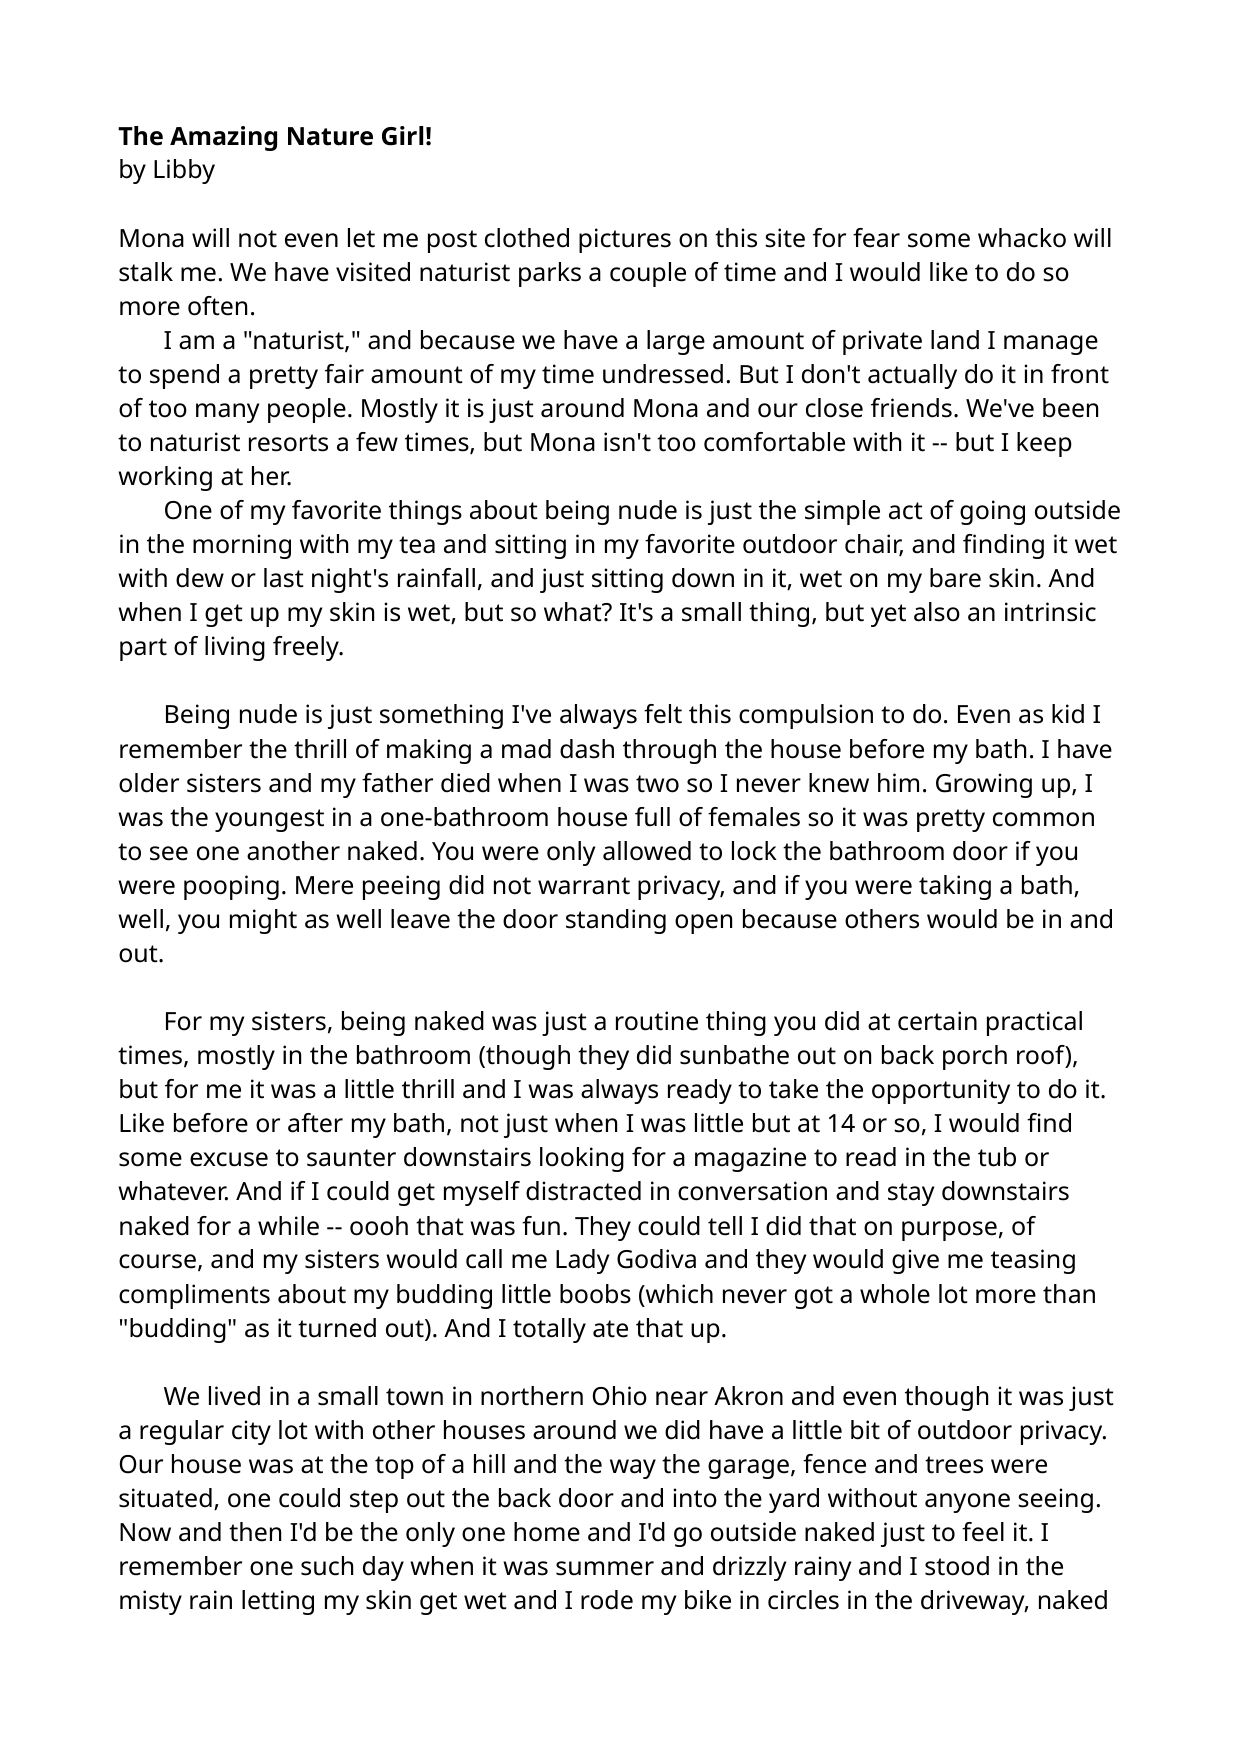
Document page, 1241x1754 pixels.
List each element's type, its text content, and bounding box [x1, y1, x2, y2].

text For my sisters, being naked was just a routine thing you did at certain practical times, mostly in the bathroom (though they did sunbathe out on back porch roof), but for me it was a little thrill and I was always ready to take the opportunity to do it. Like before or after my bath, not just when I was little but at 14 or so, I would find some excuse to saunter downstairs looking for a magazine to read in the tub or whatever. And if I could get myself distracted in conversation and stay downstairs naked for a while -- oooh that was fun. They could tell I did that on purpose, of course, and my sisters would call me Lady Godiva and they would give me teasing compliments about my budding little boobs (which never got a whole lot more than "budding" as it turned out). And I totally ate that up. [118, 1004, 1122, 1344]
text Mona will not even let me post clothed pictures on this site for fear some whacko will stalk me. We have visited naturist parks a couple of time and I would like to do so more often. [118, 220, 1122, 322]
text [118, 1378, 1122, 1617]
text One of my favorite things about being nude is just the simple act of going outside in the morning with my tea and sitting in my favorite outdoor chair, and finding it wet with dew or last night's rainfall, and just sitting down in it, wet on my bare skin. And when I get up my skin is wet, but so what? It's a small thing, but yet also an intrinsic part of living freely. [118, 493, 1122, 663]
text I am a "naturist," and because we have a large amount of private land I manage to spend a pretty fair amount of my time undressed. But I don't actually do it in front of too many people. Mostly it is just around Mona and our close friends. We've been to naturist resorts a few times, but Mona isn't too comfortable with it -- but I keep working at her. [118, 322, 1122, 493]
text Being nude is just something I've always felt this compulsion to do. Even as kid I remember the thrill of making a mad dash through the house before my bath. I have older sisters and my father died when I was two so I never knew him. Growing up, I was the youngest in a one-bathroom house full of females so it was pretty common to see one another naked. You were only allowed to lock the bathroom door if you were pooping. Mere peeing did not warrant privacy, and if you were taking a bath, well, you might as well leave the door standing open because others would be in and out. [118, 697, 1122, 970]
text The Amazing Nature Girl! [118, 118, 1122, 152]
text by Libby [118, 152, 1122, 186]
